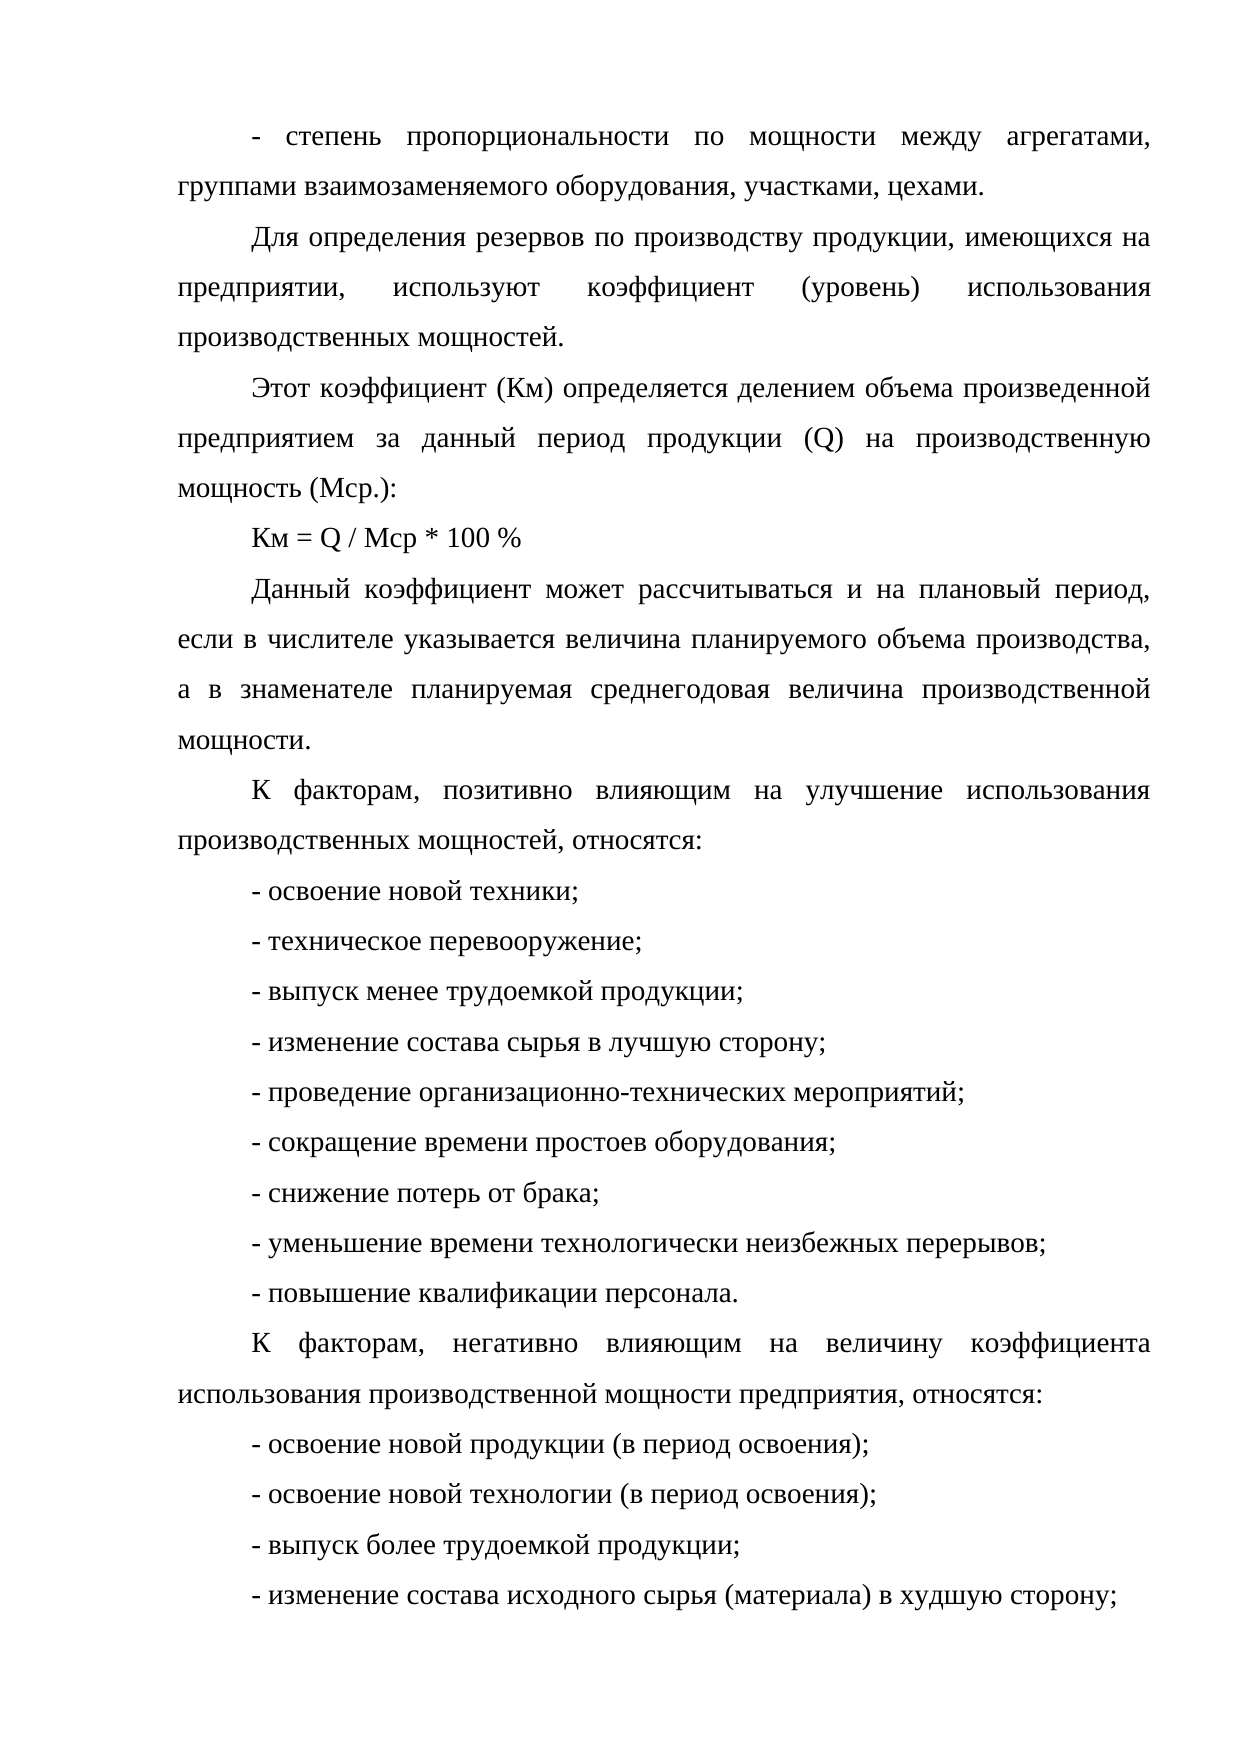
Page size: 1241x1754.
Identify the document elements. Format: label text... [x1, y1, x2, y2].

text - степень пропорциональности по мощности между агрегатами, группами взаимозаменяемого оборудования, участками, цехами. [177, 118, 1152, 202]
text - изменение состава исходного сырья (материала) в худшую сторону; [177, 1577, 1152, 1611]
text К факторам, негативно влияющим на величину коэффициента использования производственной мощности предприятия, относятся: [177, 1326, 1152, 1409]
text Для определения резервов по производству продукции, имеющихся на предприятии, используют коэффициент (уровень) использования производственных мощностей. [177, 219, 1152, 353]
text - освоение новой технологии (в период освоения); [177, 1477, 1152, 1510]
text - выпуск менее трудоемкой продукции; [177, 973, 1152, 1007]
text - снижение потерь от брака; [177, 1175, 1152, 1208]
text Данный коэффициент может рассчитываться и на плановый период, если в числителе указывается величина планируемого объема производства, а в знаменателе планируемая среднегодовая величина производственной мощности. [177, 571, 1152, 755]
text - сокращение времени простоев оборудования; [177, 1124, 1152, 1158]
text - повышение квалификации персонала. [177, 1275, 1152, 1309]
text Км = Q / Мср * 100 % [177, 521, 1152, 554]
text К факторам, позитивно влияющим на улучшение использования производственных мощностей, относятся: [177, 772, 1152, 856]
text - выпуск более трудоемкой продукции; [177, 1527, 1152, 1560]
text - уменьшение времени технологически неизбежных перерывов; [177, 1225, 1152, 1258]
text - техническое перевооружение; [177, 923, 1152, 957]
text - изменение состава сырья в лучшую сторону; [177, 1024, 1152, 1057]
text Этот коэффициент (Км) определяется делением объема произведенной предприятием за данный период продукции (Q) на производственную мощность (Мср.): [177, 370, 1152, 504]
text - освоение новой продукции (в период освоения); [177, 1426, 1152, 1460]
text - проведение организационно-технических мероприятий; [177, 1074, 1152, 1108]
text - освоение новой техники; [177, 873, 1152, 906]
